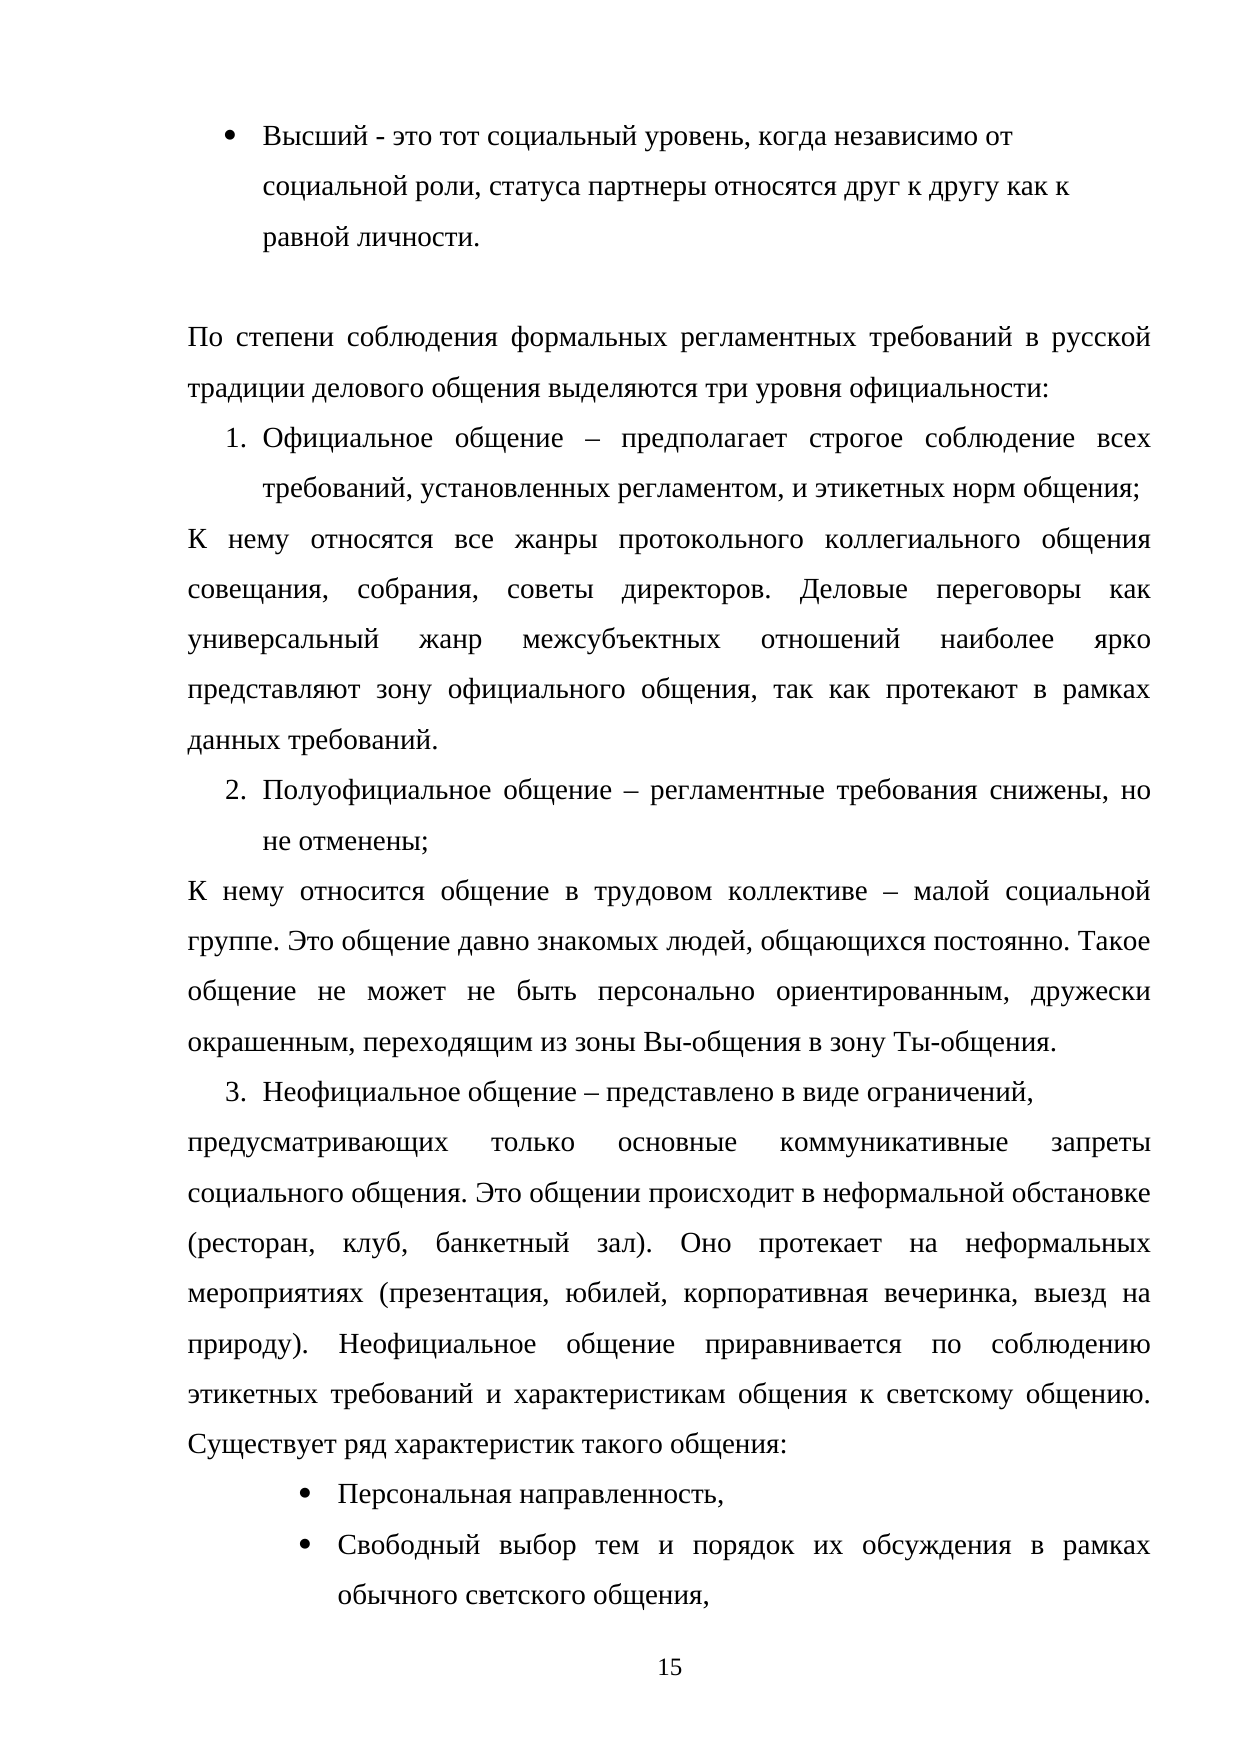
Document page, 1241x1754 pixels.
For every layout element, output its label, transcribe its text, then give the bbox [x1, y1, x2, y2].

text По степени соблюдения формальных регламентных требований в русской традиции делового общения выделяются три уровня официальности: [187, 319, 1152, 403]
list Высший - это тот социальный уровень, когда независимо от социальной роли, статуса партнеры относятся друг к другу как к равной личности. [225, 118, 1152, 252]
text К нему относится общение в трудовом коллективе – малой социальной группе. Это общение давно знакомых людей, общающихся постоянно. Такое общение не может не быть персонально ориентированным, дружески окрашенным, переходящим из зоны Вы-общения в зону Ты-общения. [187, 873, 1152, 1057]
list Персональная направленность, [300, 1477, 1152, 1510]
list Полуофициальное общение – регламентные требования снижены, но не отменены; [225, 772, 1152, 856]
list Свободный выбор тем и порядок их обсуждения в рамках обычного светского общения, [300, 1527, 1152, 1611]
text предусматривающих только основные коммуникативные запреты социального общения. Это общении происходит в неформальной обстановке (ресторан, клуб, банкетный зал). Оно протекает на неформальных мероприятиях (презентация, юбилей, корпоративная вечеринка, выезд на природу). Неофициальное общение приравнивается по соблюдению этикетных требований и характеристикам общения к светскому общению. Существует ряд характеристик такого общения: [187, 1124, 1152, 1460]
list Неофициальное общение – представлено в виде ограничений, [225, 1074, 1152, 1108]
list Официальное общение – предполагает строгое соблюдение всех требований, установленных регламентом, и этикетных норм общения; [225, 420, 1152, 504]
text К нему относятся все жанры протокольного коллегиального общения совещания, собрания, советы директоров. Деловые переговоры как универсальный жанр межсубъектных отношений наиболее ярко представляют зону официального общения, так как протекают в рамках данных требований. [187, 521, 1152, 756]
